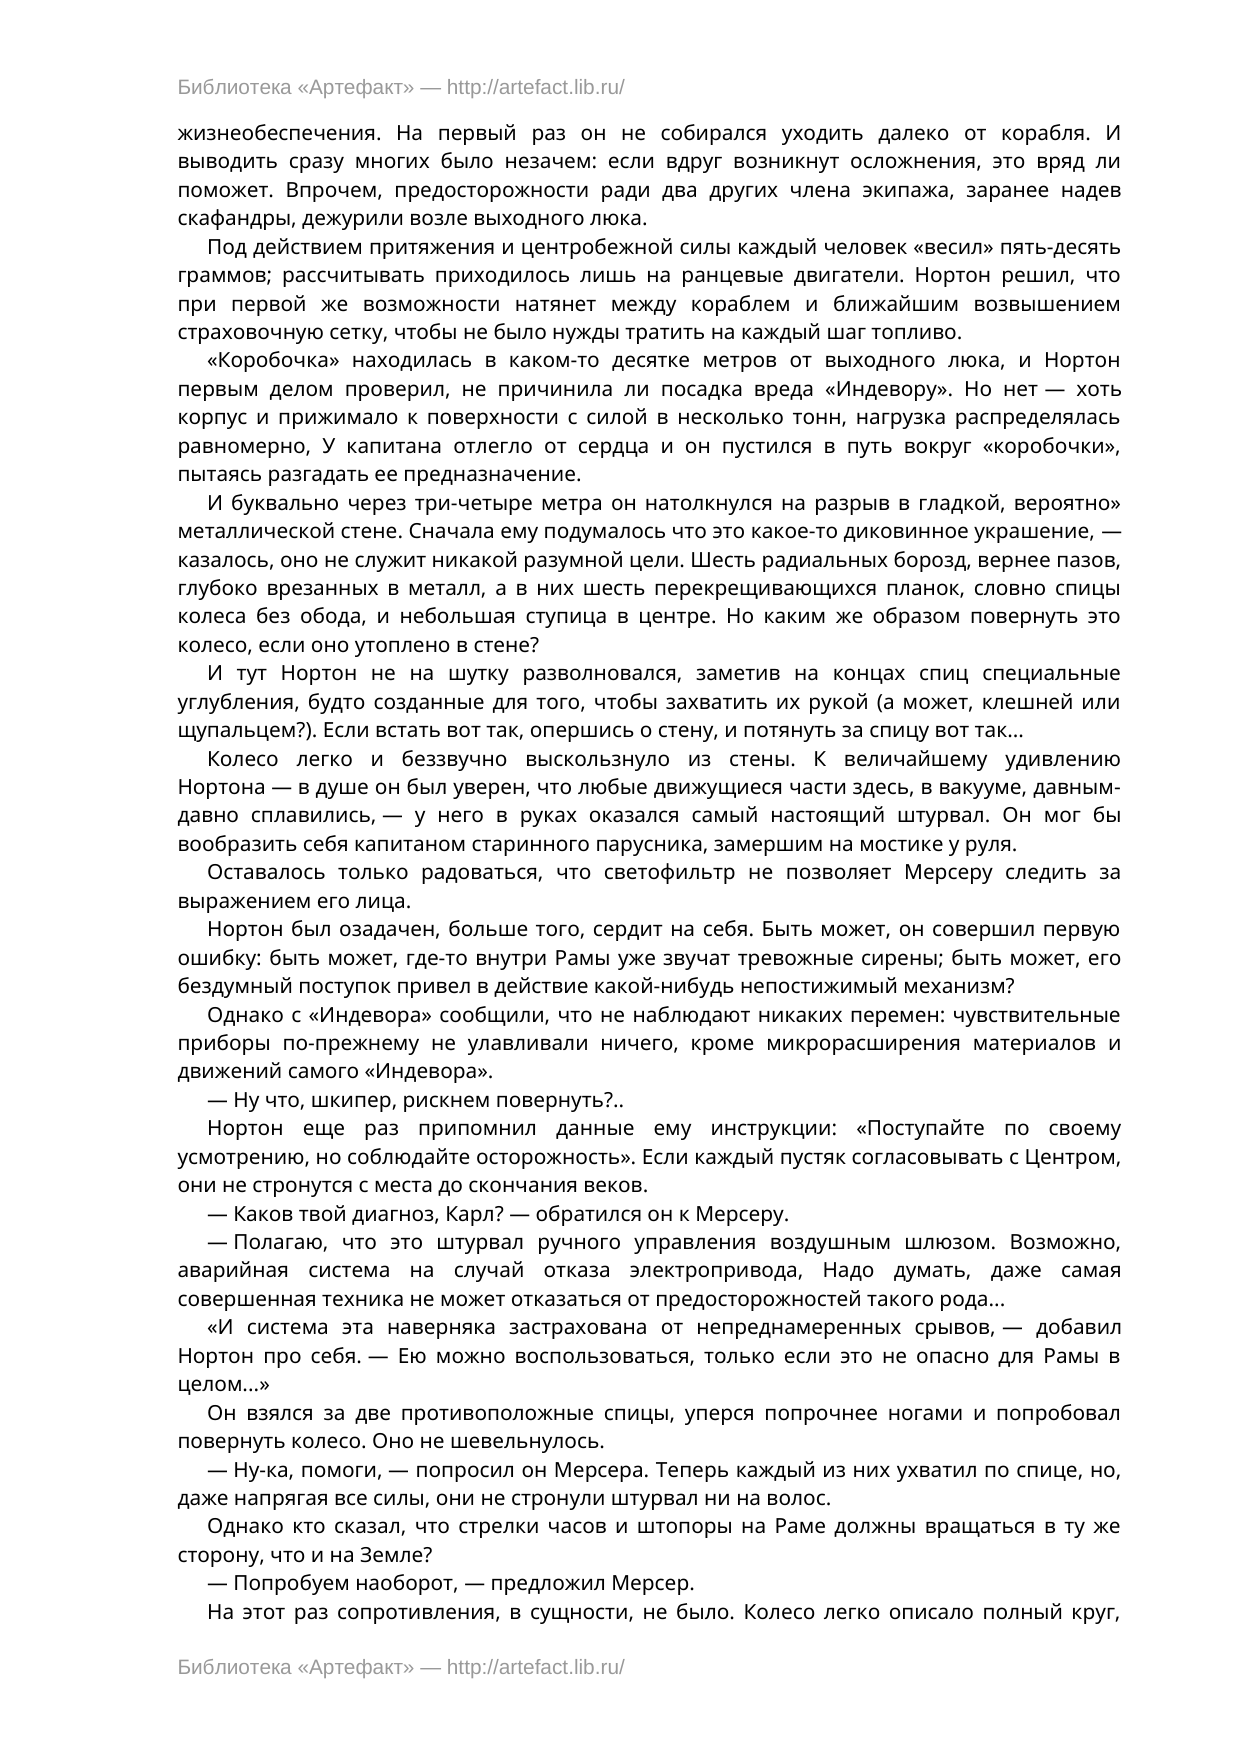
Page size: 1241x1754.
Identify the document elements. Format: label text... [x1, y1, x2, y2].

text Под действием притяжения и центробежной силы каждый человек «весил» пять-десять граммов; рассчитывать приходилось лишь на ранцевые двигатели. Нортон решил, что при первой же возможности натянет между кораблем и ближайшим возвышением страховочную сетку, чтобы не было нужды тратить на каждый шаг топливо. [177, 232, 1122, 346]
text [177, 118, 1122, 232]
text «И система эта наверняка застрахована от непреднамеренных срывов, — добавил Нортон про себя. — Ею можно воспользоваться, только если это не опасно для Рамы в целом...» [177, 1312, 1122, 1398]
text Оставалось только радоваться, что светофильтр не позволяет Мерсеру следить за выражением его лица. [177, 857, 1122, 914]
text Он взялся за две противоположные спицы, уперся попрочнее ногами и попробовал повернуть колесо. Оно не шевельнулось. [177, 1398, 1122, 1455]
text Однако с «Индевора» сообщили, что не наблюдают никаких перемен: чувствительные приборы по-прежнему не улавливали ничего, кроме микрорасширения материалов и движений самого «Индевора». [177, 1000, 1122, 1085]
text Однако кто сказал, что стрелки часов и штопоры на Раме должны вращаться в ту же сторону, что и на Земле? [177, 1512, 1122, 1568]
text — Каков твой диагноз, Карл? — обратился он к Мерсеру. [177, 1199, 1122, 1227]
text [177, 1597, 1122, 1625]
text Нортон еще раз припомнил данные ему инструкции: «Поступайте по своему усмотрению, но соблюдайте осторожность». Если каждый пустяк согласовывать с Центром, они не стронутся с места до скончания веков. [177, 1113, 1122, 1199]
text И тут Нортон не на шутку разволновался, заметив на концах спиц специальные углубления, будто созданные для того, чтобы захватить их рукой (а может, клешней или щупальцем?). Если встать вот так, опершись о стену, и потянуть за спицу вот так... [177, 658, 1122, 744]
text Нортон был озадачен, больше того, сердит на себя. Быть может, он совершил первую ошибку: быть может, где-то внутри Рамы уже звучат тревожные сирены; быть может, его бездумный поступок привел в действие какой-нибудь непостижимый механизм? [177, 914, 1122, 1000]
text — Полагаю, что это штурвал ручного управления воздушным шлюзом. Возможно, аварийная система на случай отказа электропривода, Надо думать, даже самая совершенная техника не может отказаться от предосторожностей такого рода... [177, 1227, 1122, 1312]
text — Ну что, шкипер, рискнем повернуть?.. [177, 1085, 1122, 1113]
text — Попробуем наоборот, — предложил Мерсер. [177, 1568, 1122, 1597]
text «Коробочка» находилась в каком-то десятке метров от выходного люка, и Нортон первым делом проверил, не причинила ли посадка вреда «Индевору». Но нет — хоть корпус и прижимало к поверхности с силой в несколько тонн, нагрузка распределялась равномерно, У капитана отлегло от сердца и он пустился в путь вокруг «коробочки», пытаясь разгадать ее предназначение. [177, 346, 1122, 488]
text Колесо легко и беззвучно выскользнуло из стены. К величайшему удивлению Нортона — в душе он был уверен, что любые движущиеся части здесь, в вакууме, давным-давно сплавились, — у него в руках оказался самый настоящий штурвал. Он мог бы вообразить себя капитаном старинного парусника, замершим на мостике у руля. [177, 744, 1122, 857]
text И буквально через три-четыре метра он натолкнулся на разрыв в гладкой, вероятно» металлической стене. Сначала ему подумалось что это какое-то диковинное украшение, — казалось, оно не служит никакой разумной цели. Шесть радиальных борозд, вернее пазов, глубоко врезанных в металл, а в них шесть перекрещивающихся планок, словно спицы колеса без обода, и небольшая ступица в центре. Но каким же образом повернуть это колесо, если оно утоплено в стене? [177, 488, 1122, 658]
text — Ну-ка, помоги, — попросил он Мерсера. Теперь каждый из них ухватил по спице, но, даже напрягая все силы, они не стронули штурвал ни на волос. [177, 1455, 1122, 1512]
